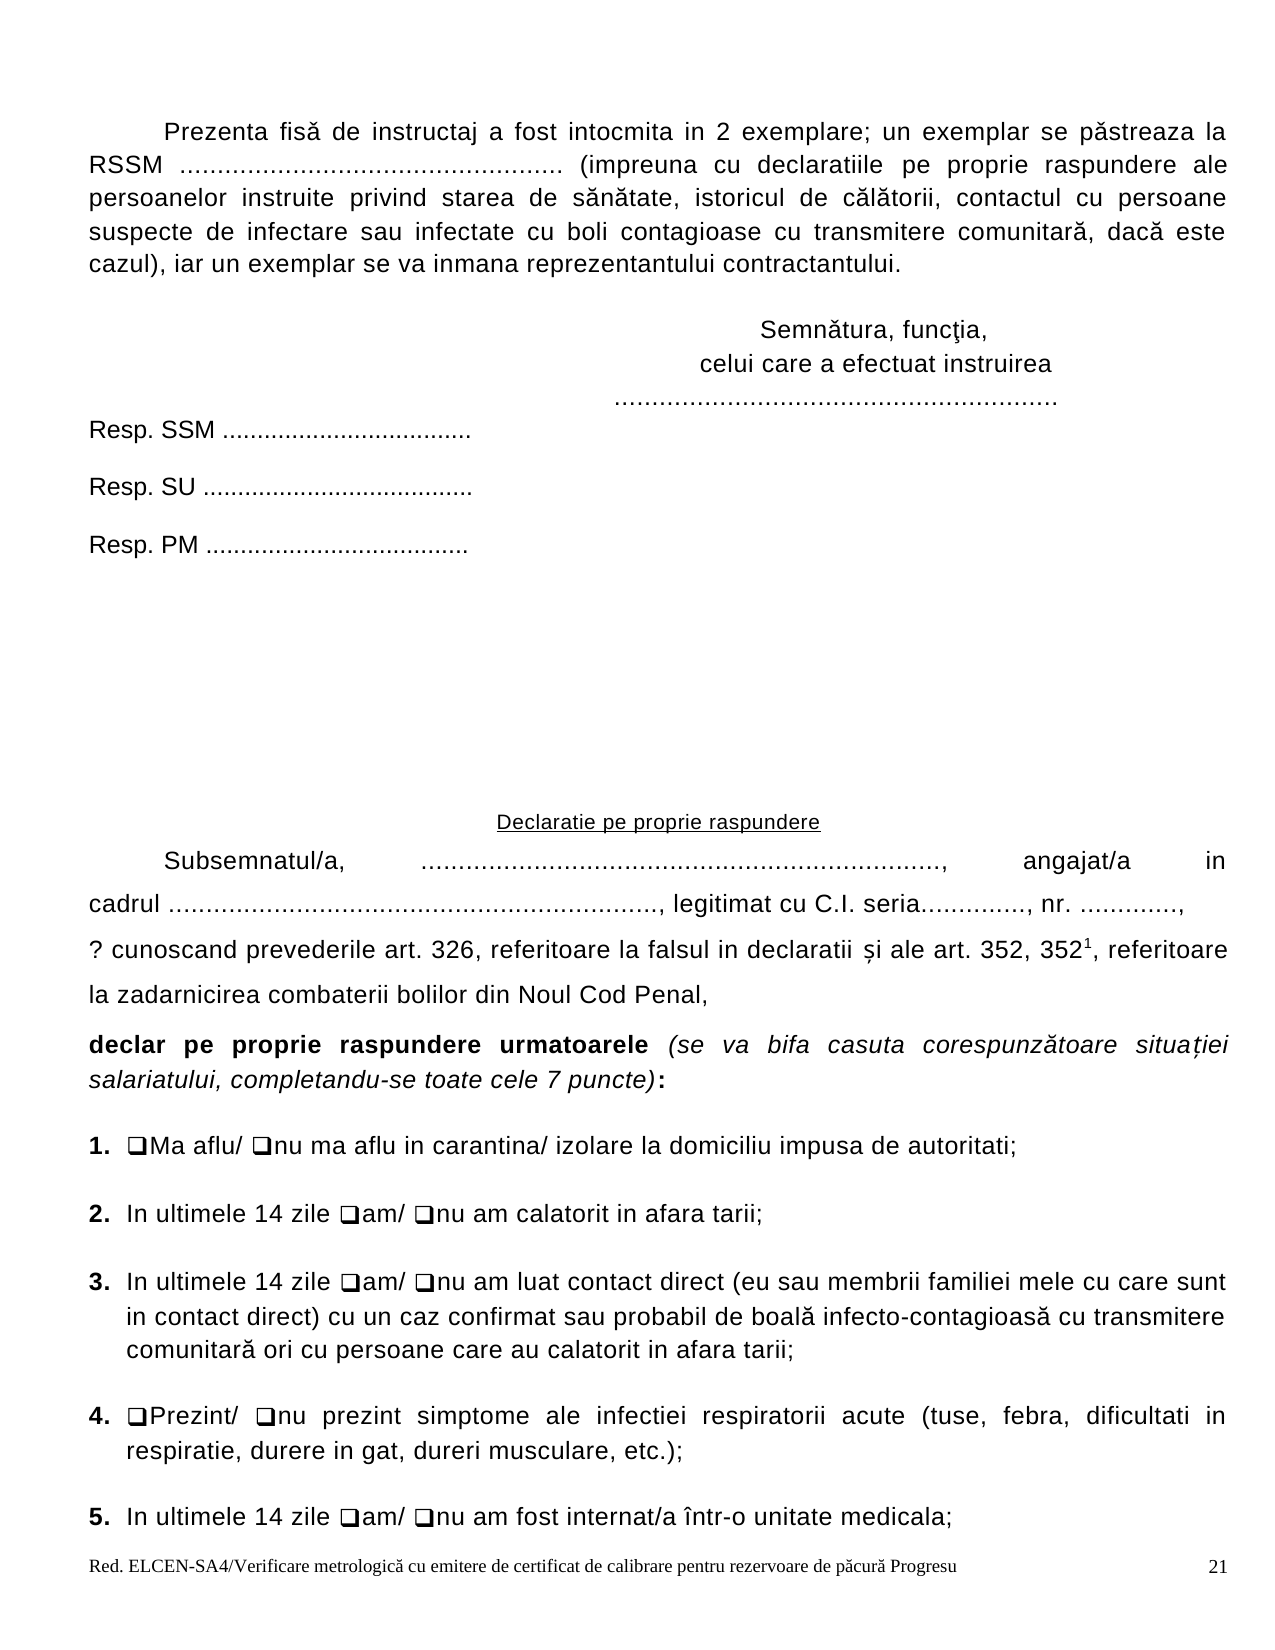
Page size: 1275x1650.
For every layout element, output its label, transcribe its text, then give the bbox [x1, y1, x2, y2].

text Resp. SU ....................................... [89, 472, 1228, 501]
text Declaratie pe proprie raspundere [89, 810, 1228, 834]
list Subsemnatul/a, ....................................................................., angajat/a in cadrul ................................................................., legitimat cu C.I. seria.............., nr. ............., [89, 846, 1228, 918]
text Resp. PM ...................................... [89, 529, 1228, 558]
list Ma aflu/ nu ma aflu in carantina/ izolare la domiciliu impusa de autoritati; [89, 1131, 1228, 1161]
text celui care a efectuat instruirea [89, 348, 1228, 377]
text cunoscand prevederile art. 326, referitoare la falsul in declaratii și ale art. 352, 3521, referitoare la zadarnicirea combaterii bolilor din Noul Cod Penal, [89, 932, 1228, 1009]
list In ultimele 14 zile am/ nu am calatorit in afara tarii; [89, 1199, 1228, 1229]
text Prezenta fisǎ de instructaj a fost intocmita in 2 exemplare; un exemplar se pǎstreaza la RSSM ................................................... (impreuna cu declaratiile pe proprie raspundere ale persoanelor instruite privind starea de sănătate, istoricul de călătorii, contactul cu persoane suspecte de infectare sau infectate cu boli contagioase cu transmitere comunitară, dacă este cazul), iar un exemplar se va inmana reprezentantului contractantului. [89, 117, 1228, 278]
list In ultimele 14 zile am/ nu am fost internat/a într-o unitate medicala; [89, 1502, 1228, 1533]
text Semnǎtura, funcţia, [89, 316, 1228, 344]
text Resp. SSM .................................... [89, 414, 1228, 443]
list Prezint/ nu prezint simptome ale infectiei respiratorii acute (tuse, febra, dificultati in respiratie, durere in gat, dureri musculare, etc.); [89, 1401, 1228, 1465]
list In ultimele 14 zile am/ nu am luat contact direct (eu sau membrii familiei mele cu care sunt in contact direct) cu un caz confirmat sau probabil de boală infecto-contagioasă cu transmitere comunitară ori cu persoane care au calatorit in afara tarii; [89, 1267, 1228, 1364]
text declar pe proprie raspundere urmatoarele (se va bifa casuta corespunzătoare situației salariatului, completandu-se toate cele 7 puncte): [89, 1026, 1228, 1093]
text ........................................................... [614, 382, 1228, 410]
